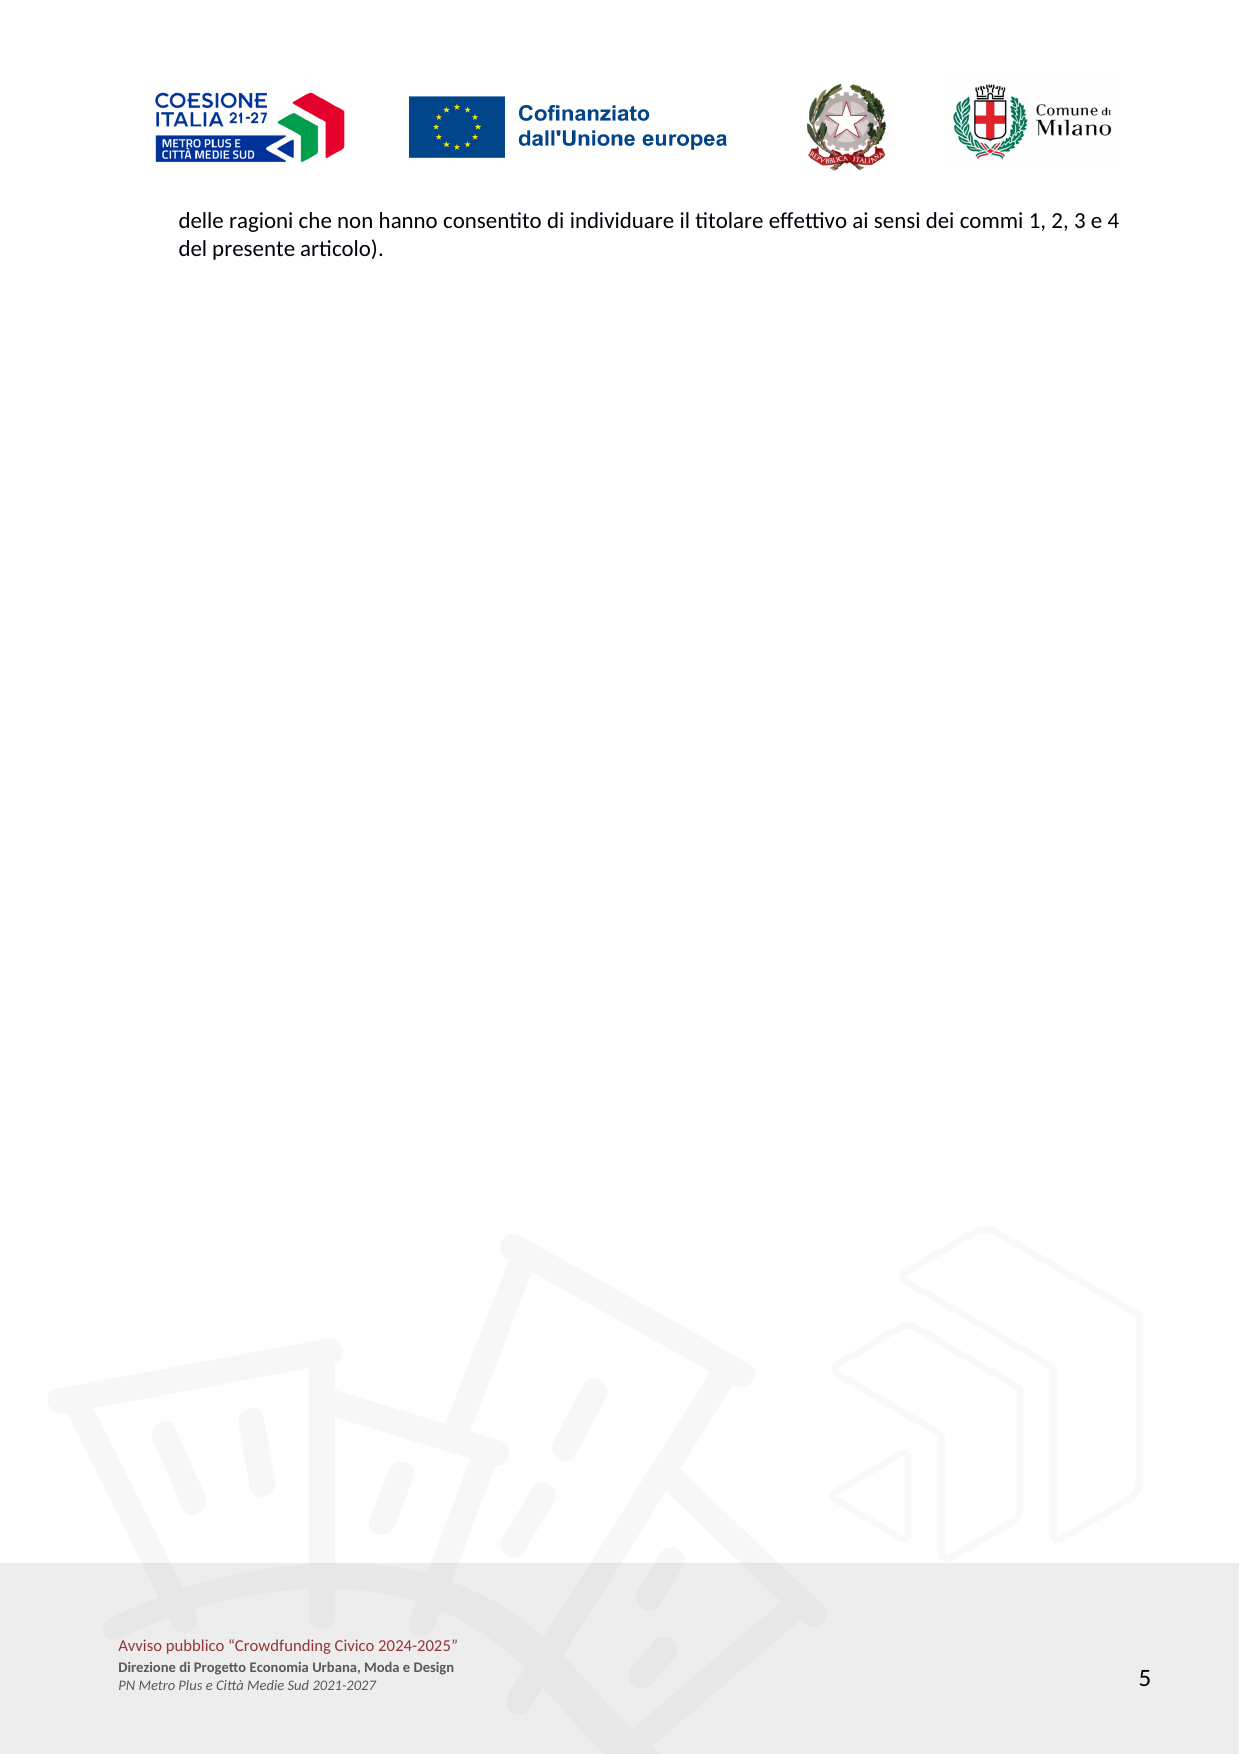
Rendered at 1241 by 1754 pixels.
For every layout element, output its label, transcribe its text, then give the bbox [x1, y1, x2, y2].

picture [118, 73, 1122, 178]
picture [0, 1128, 1239, 1754]
